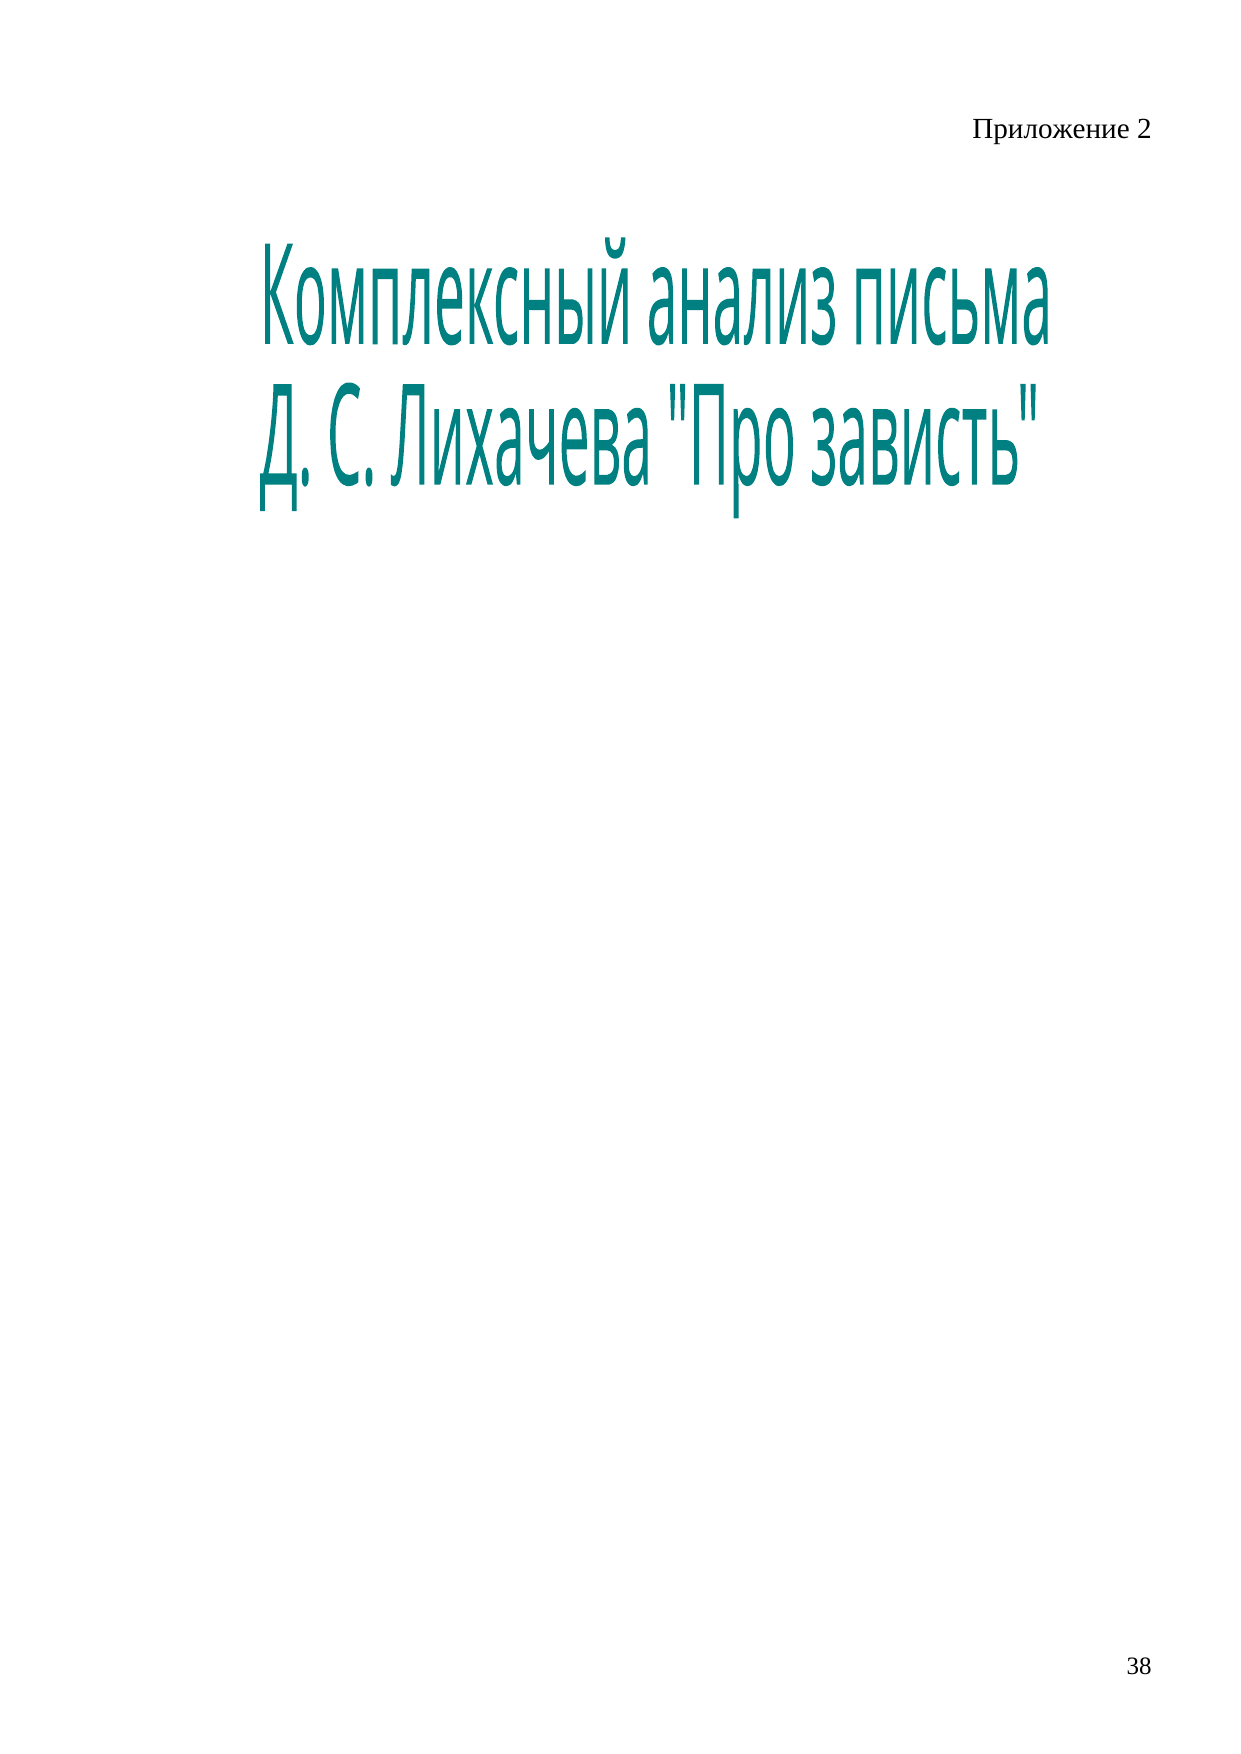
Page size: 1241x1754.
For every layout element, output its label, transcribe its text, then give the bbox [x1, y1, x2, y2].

text Приложение 2 [185, 111, 1152, 145]
